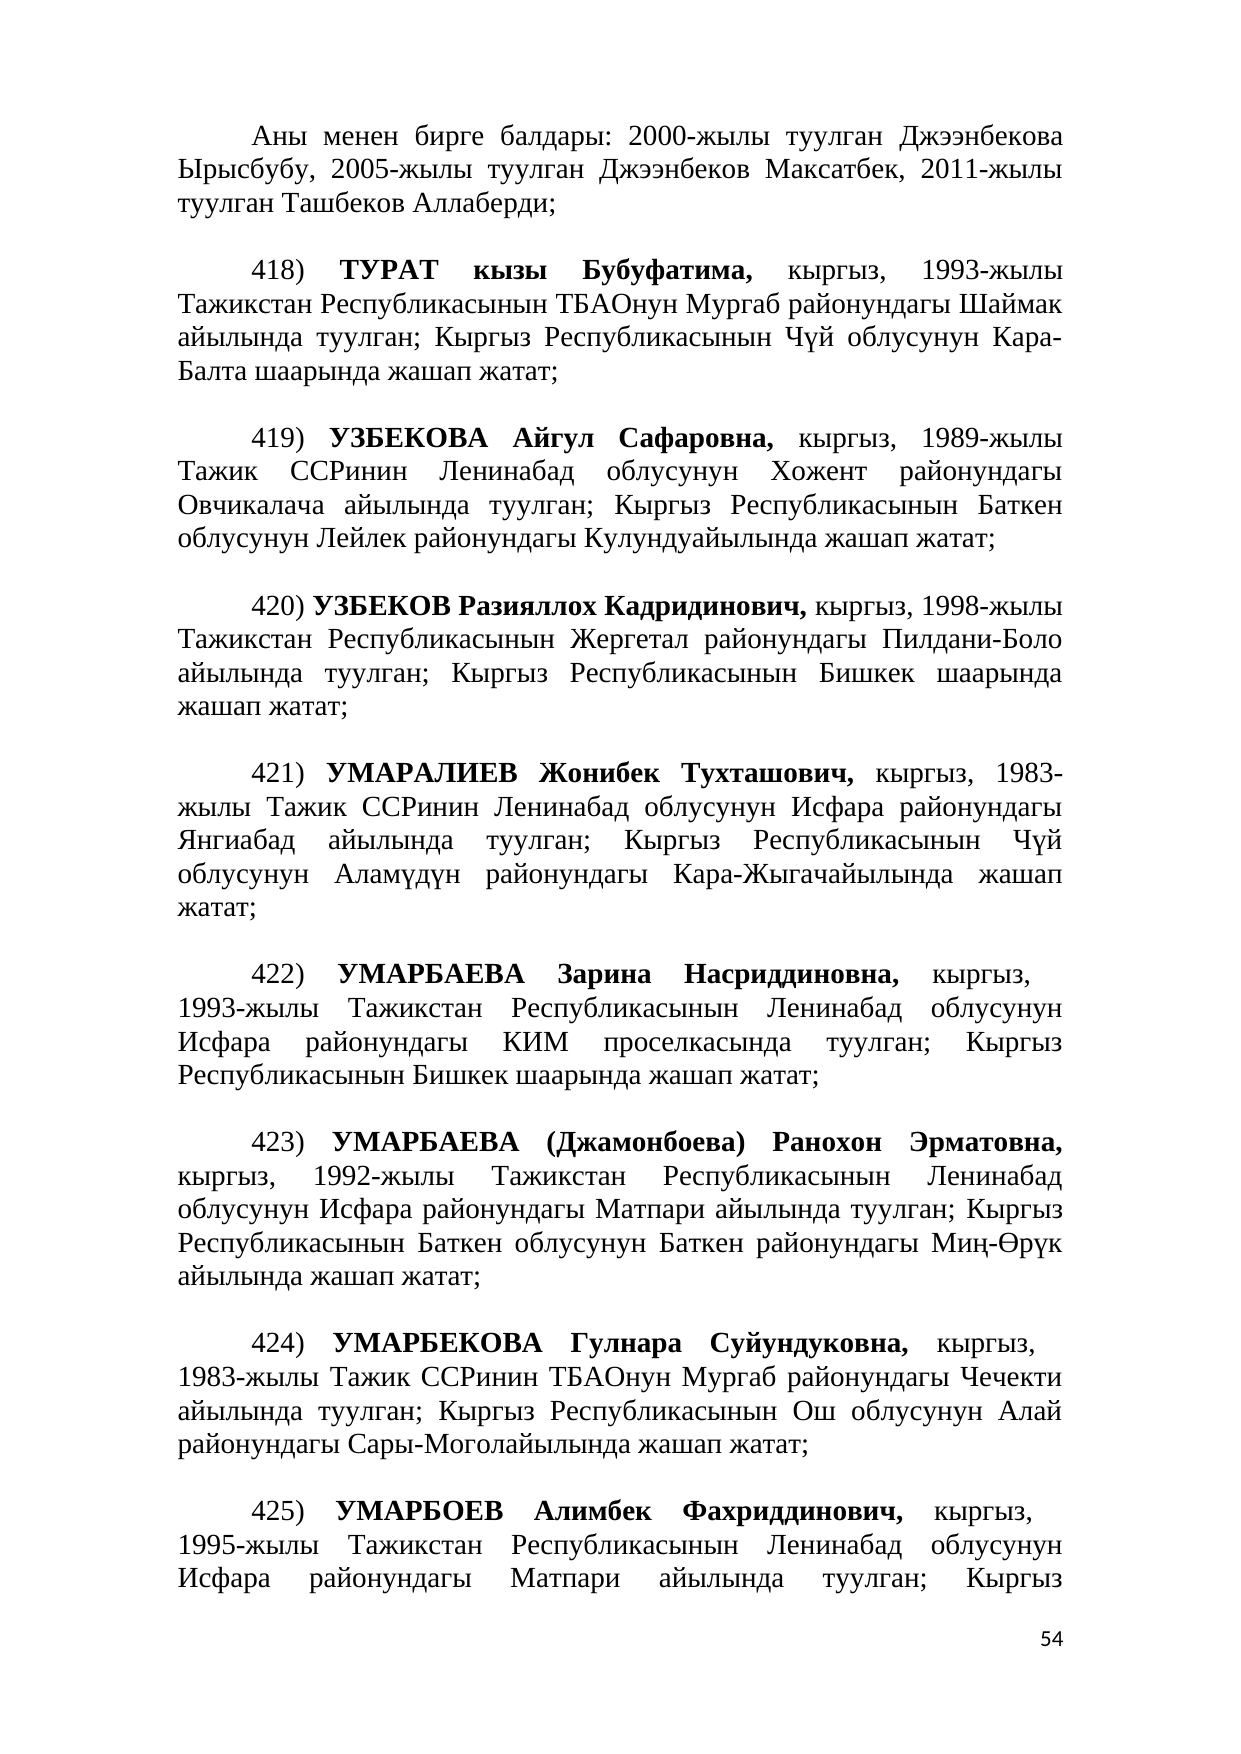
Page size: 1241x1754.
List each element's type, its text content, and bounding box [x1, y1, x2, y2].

text 423) УМАРБАЕВА (Джамонбоева) Ранохон Эрматовна, кыргыз, 1992-жылы Тажикстан Республикасынын Ленинабад облусунун Исфара районундагы Матпари айылында туулган; Кыргыз Республикасынын Баткен облусунун Баткен районундагы Миң-Өрүк айылында жашап жатат; [177, 1124, 1063, 1292]
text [177, 1493, 1063, 1594]
text 422) УМАРБАЕВА Зарина Насриддиновна, кыргыз, 1993-жылы Тажикстан Республикасынын Ленинабад облусунун Исфара районундагы КИМ проселкасында туулган; Кыргыз Республикасынын Бишкек шаарында жашап жатат; [177, 957, 1063, 1091]
text 421) УМАРАЛИЕВ Жонибек Тухташович, кыргыз, 1983-жылы Тажик ССРинин Ленинабад облусунун Исфара районундагы Янгиабад айылында туулган; Кыргыз Республикасынын Чүй облусунун Аламүдүн районундагы Кара-Жыгачайылында жашап жатат; [177, 755, 1063, 923]
text 420) УЗБЕКОВ Разияллох Кадридинович, кыргыз, 1998-жылы Тажикстан Республикасынын Жергетал районундагы Пилдани-Боло айылында туулган; Кыргыз Республикасынын Бишкек шаарында жашап жатат; [177, 588, 1063, 722]
text 424) УМАРБЕКОВА Гулнара Суйундуковна, кыргыз, 1983-жылы Тажик ССРинин ТБАОнун Мургаб районундагы Чечекти айылында туулган; Кыргыз Республикасынын Ош облусунун Алай районундагы Сары-Моголайылында жашап жатат; [177, 1326, 1063, 1460]
text 418) ТУРАТ кызы Бубуфатима, кыргыз, 1993-жылы Тажикстан Республикасынын ТБАОнун Мургаб районундагы Шаймак айылында туулган; Кыргыз Республикасынын Чүй облусунун Кара-Балта шаарында жашап жатат; [177, 252, 1063, 386]
text 419) УЗБЕКОВА Айгул Сафаровна, кыргыз, 1989-жылы Тажик ССРинин Ленинабад облусунун Хожент районундагы Овчикалача айылында туулган; Кыргыз Республикасынын Баткен облусунун Лейлек районундагы Кулундуайылында жашап жатат; [177, 420, 1063, 554]
text Аны менен бирге балдары: 2000-жылы туулган Джээнбекова Ырысбубу, 2005-жылы туулган Джээнбеков Максатбек, 2011-жылы туулган Ташбеков Аллаберди; [177, 118, 1063, 219]
